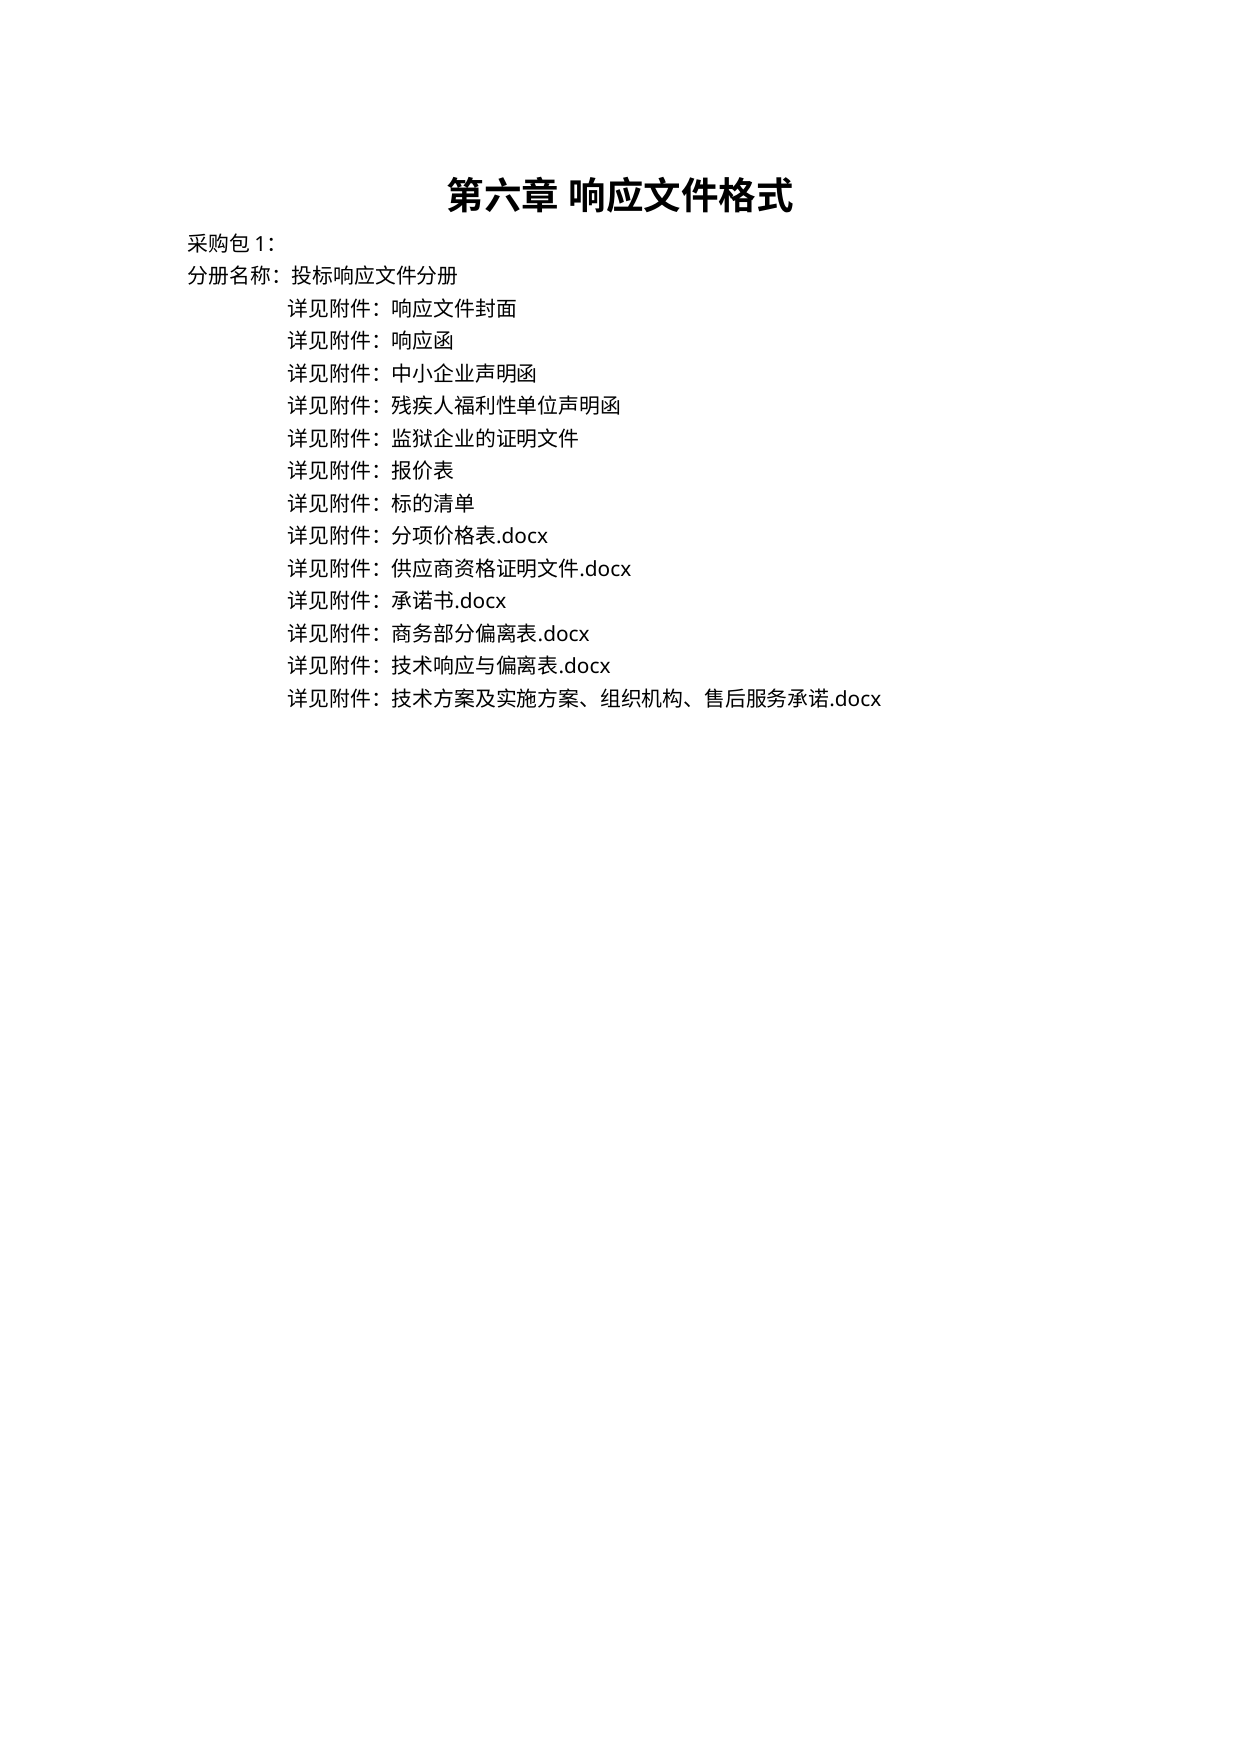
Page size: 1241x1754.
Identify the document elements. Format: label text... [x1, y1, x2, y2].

text 详见附件：响应函 [187, 324, 1053, 357]
text 分册名称：投标响应文件分册 [187, 259, 1053, 292]
text 第六章 响应文件格式 [187, 162, 1053, 227]
text 采购包1： [187, 227, 1053, 259]
text 详见附件：技术响应与偏离表.docx [187, 649, 1053, 682]
text 详见附件：供应商资格证明文件.docx [187, 552, 1053, 584]
text 详见附件：商务部分偏离表.docx [187, 617, 1053, 649]
text 详见附件：承诺书.docx [187, 584, 1053, 617]
text 详见附件：监狱企业的证明文件 [187, 422, 1053, 454]
text 详见附件：标的清单 [187, 487, 1053, 519]
text 详见附件：残疾人福利性单位声明函 [187, 389, 1053, 422]
text 详见附件：中小企业声明函 [187, 357, 1053, 389]
text 详见附件：响应文件封面 [187, 292, 1053, 324]
text 详见附件：报价表 [187, 454, 1053, 487]
text 详见附件：分项价格表.docx [187, 519, 1053, 552]
text 详见附件：技术方案及实施方案、组织机构、售后服务承诺.docx [187, 682, 1053, 714]
